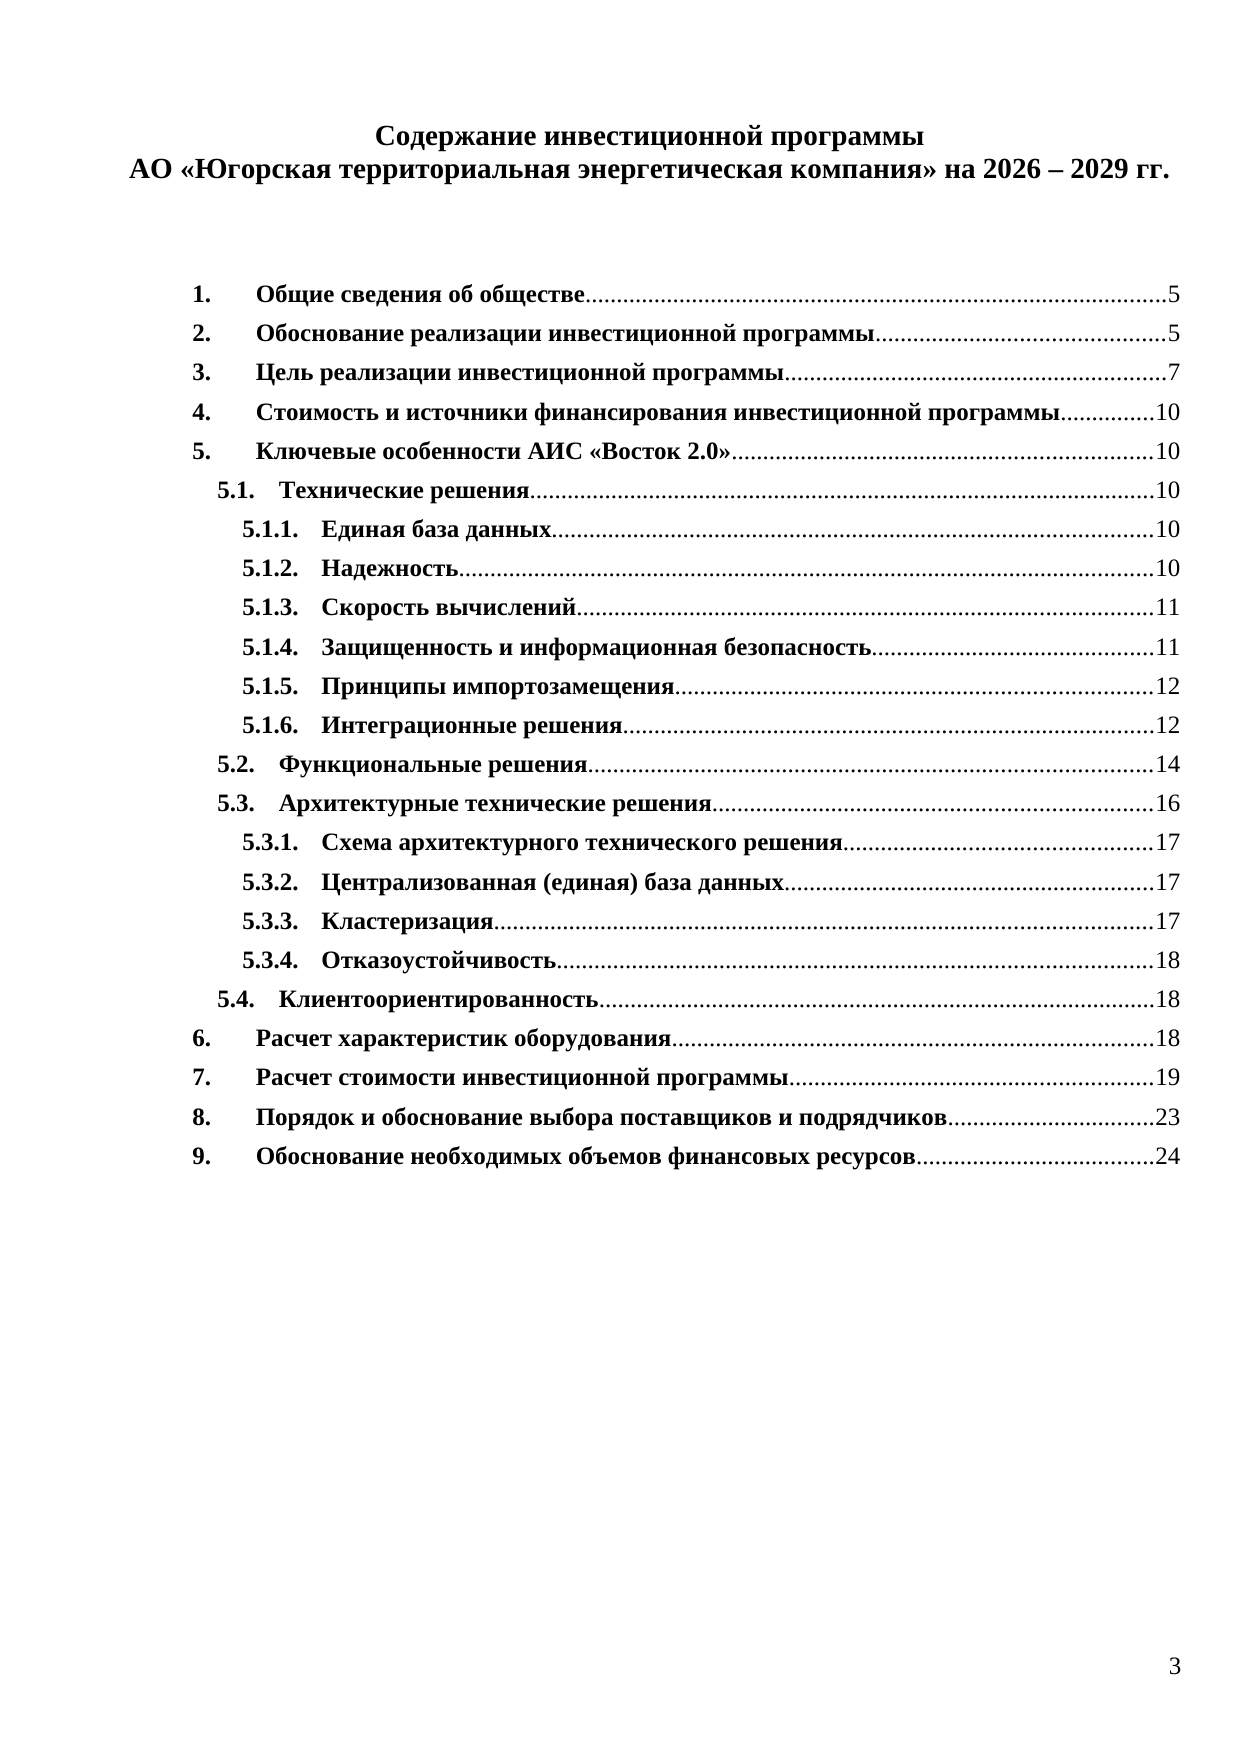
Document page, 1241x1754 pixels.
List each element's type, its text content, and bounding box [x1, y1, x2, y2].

text Содержание инвестиционной программы [118, 118, 1181, 152]
text АО «Югорская территориальная энергетическая компания» на 2026 – 2029 гг. [118, 152, 1181, 185]
